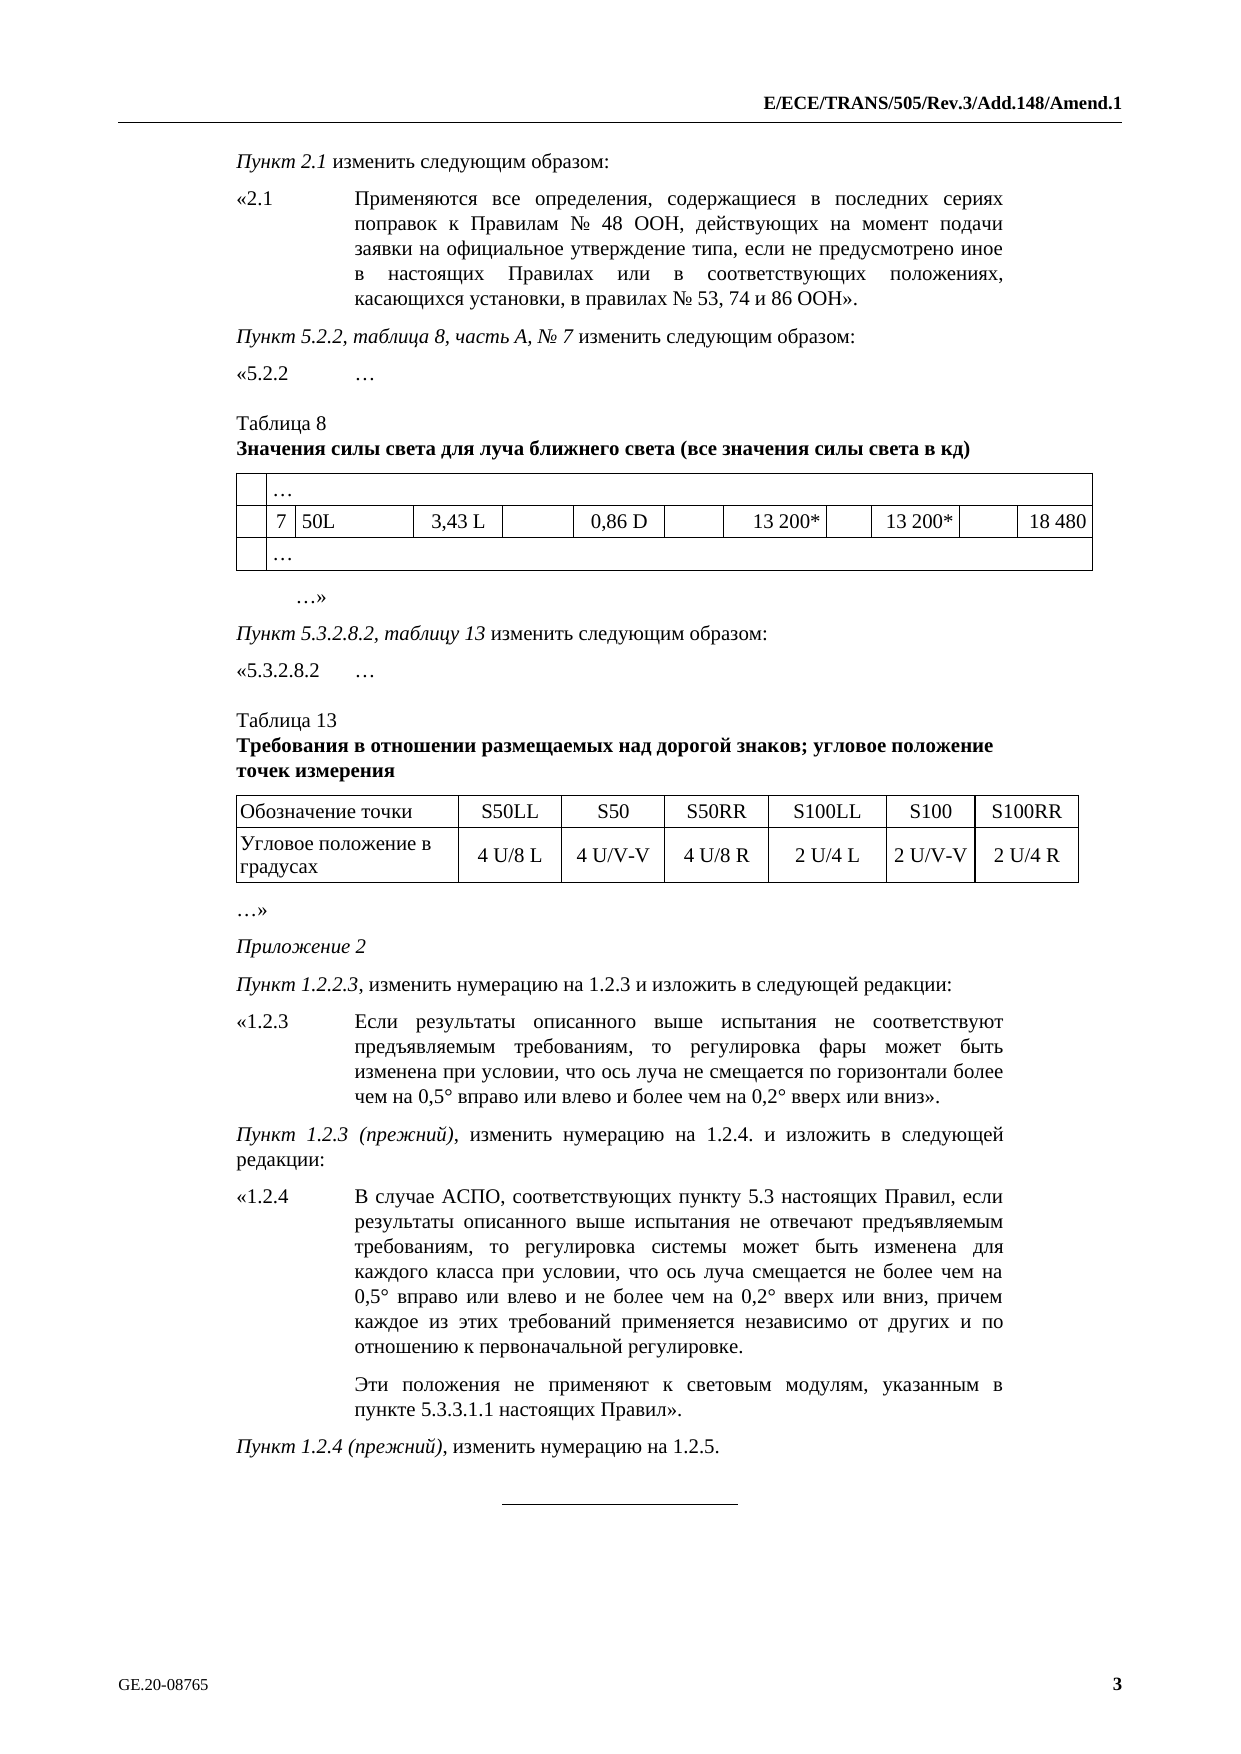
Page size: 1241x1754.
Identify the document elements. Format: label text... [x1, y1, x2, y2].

table_header S100 [887, 796, 974, 827]
table_header S100RR [976, 796, 1078, 827]
text Пункт 1.2.3 (прежний), изменить нумерацию на 1.2.4. и изложить в следующей редакции: [236, 1121, 1004, 1171]
table_cell 2 U/4 R [976, 828, 1078, 882]
text Таблица 8 Значения силы света для луча ближнего света (все значения силы света в кд) [118, 410, 1004, 460]
table_header S50 [562, 796, 664, 827]
text Пункт 2.1 изменить следующим образом: [236, 148, 1004, 173]
table_cell 0,86 D [574, 506, 664, 537]
text Пункт 1.2.4 (прежний), изменить нумерацию на 1.2.5. [236, 1433, 1004, 1458]
table_cell 2 U/4 L [769, 828, 886, 882]
text Пункт 1.2.2.3, изменить нумерацию на 1.2.3 и изложить в следующей редакции: [236, 971, 1004, 996]
text Приложение 2 [236, 933, 1004, 958]
table_cell 50L [296, 506, 413, 537]
table_header … [267, 474, 1092, 505]
text «1.2.4 В случае АСПО, соответствующих пункту 5.3 настоящих Правил, если результаты описанного выше испытания не отвечают предъявляемым требованиям, то регулировка системы может быть изменена для каждого класса при условии, что ось луча смещается не более чем на 0,5° вправо или влево и не более чем на 0,2° вверх или вниз, причем каждое из этих требований применяется независимо от других и по отношению к первоначальной регулировке. [236, 1183, 1004, 1358]
table_cell 4 U/8 R [665, 828, 768, 882]
text Эти положения не применяют к световым модулям, указанным в пункте 5.3.3.1.1 настоящих Правил». [236, 1371, 1004, 1421]
table_header S100LL [769, 796, 886, 827]
table_cell 3,43 L [414, 506, 502, 537]
table_header [237, 474, 266, 505]
table_header S50LL [459, 796, 561, 827]
subtitle …» [118, 896, 1122, 921]
table_header Обозначение точки [237, 796, 458, 827]
table_cell Угловое положение в градусах [237, 828, 458, 882]
text «5.2.2 … [236, 360, 1019, 385]
text «2.1 Применяются все определения, содержащиеся в последних сериях поправок к Правилам № 48 ООН, действующих на момент подачи заявки на официальное утверждение типа, если не предусмотрено иное в настоящих Правилах или в соответствующих положениях, касающихся установки, в правилах № 53, 74 и 86 ООН». [236, 185, 1004, 310]
table_cell 7 [267, 506, 295, 537]
table_cell [237, 538, 266, 569]
table_cell 2 U/V-V [887, 828, 974, 882]
text Таблица 13 Требования в отношении размещаемых над дорогой знаков; угловое положение точек измерения [118, 707, 1004, 782]
table_cell [960, 506, 1017, 537]
table_cell [827, 506, 871, 537]
table_cell [503, 506, 573, 537]
table_cell 4 U/V-V [562, 828, 664, 882]
table_cell 13 200* [872, 506, 959, 537]
text Пункт 5.3.2.8.2, таблицу 13 изменить следующим образом: [236, 621, 1004, 645]
table_cell 4 U/8 L [459, 828, 561, 882]
table_cell 18 480 [1018, 506, 1092, 537]
text «1.2.3 Если результаты описанного выше испытания не соответствуют предъявляемым требованиям, то регулировка фары может быть изменена при условии, что ось луча не смещается по горизонтали более чем на 0,5° вправо или влево и более чем на 0,2° вверх или вниз». [236, 1008, 1004, 1108]
text Пункт 5.2.2, таблица 8, часть А, № 7 изменить следующим образом: [236, 323, 1004, 348]
text «5.3.2.8.2 … [236, 657, 1004, 682]
table_cell [665, 506, 723, 537]
table_cell [237, 506, 266, 537]
table_header S50RR [665, 796, 768, 827]
table_cell … [267, 538, 1092, 569]
text …» [236, 583, 1019, 608]
table_cell 13 200* [724, 506, 826, 537]
